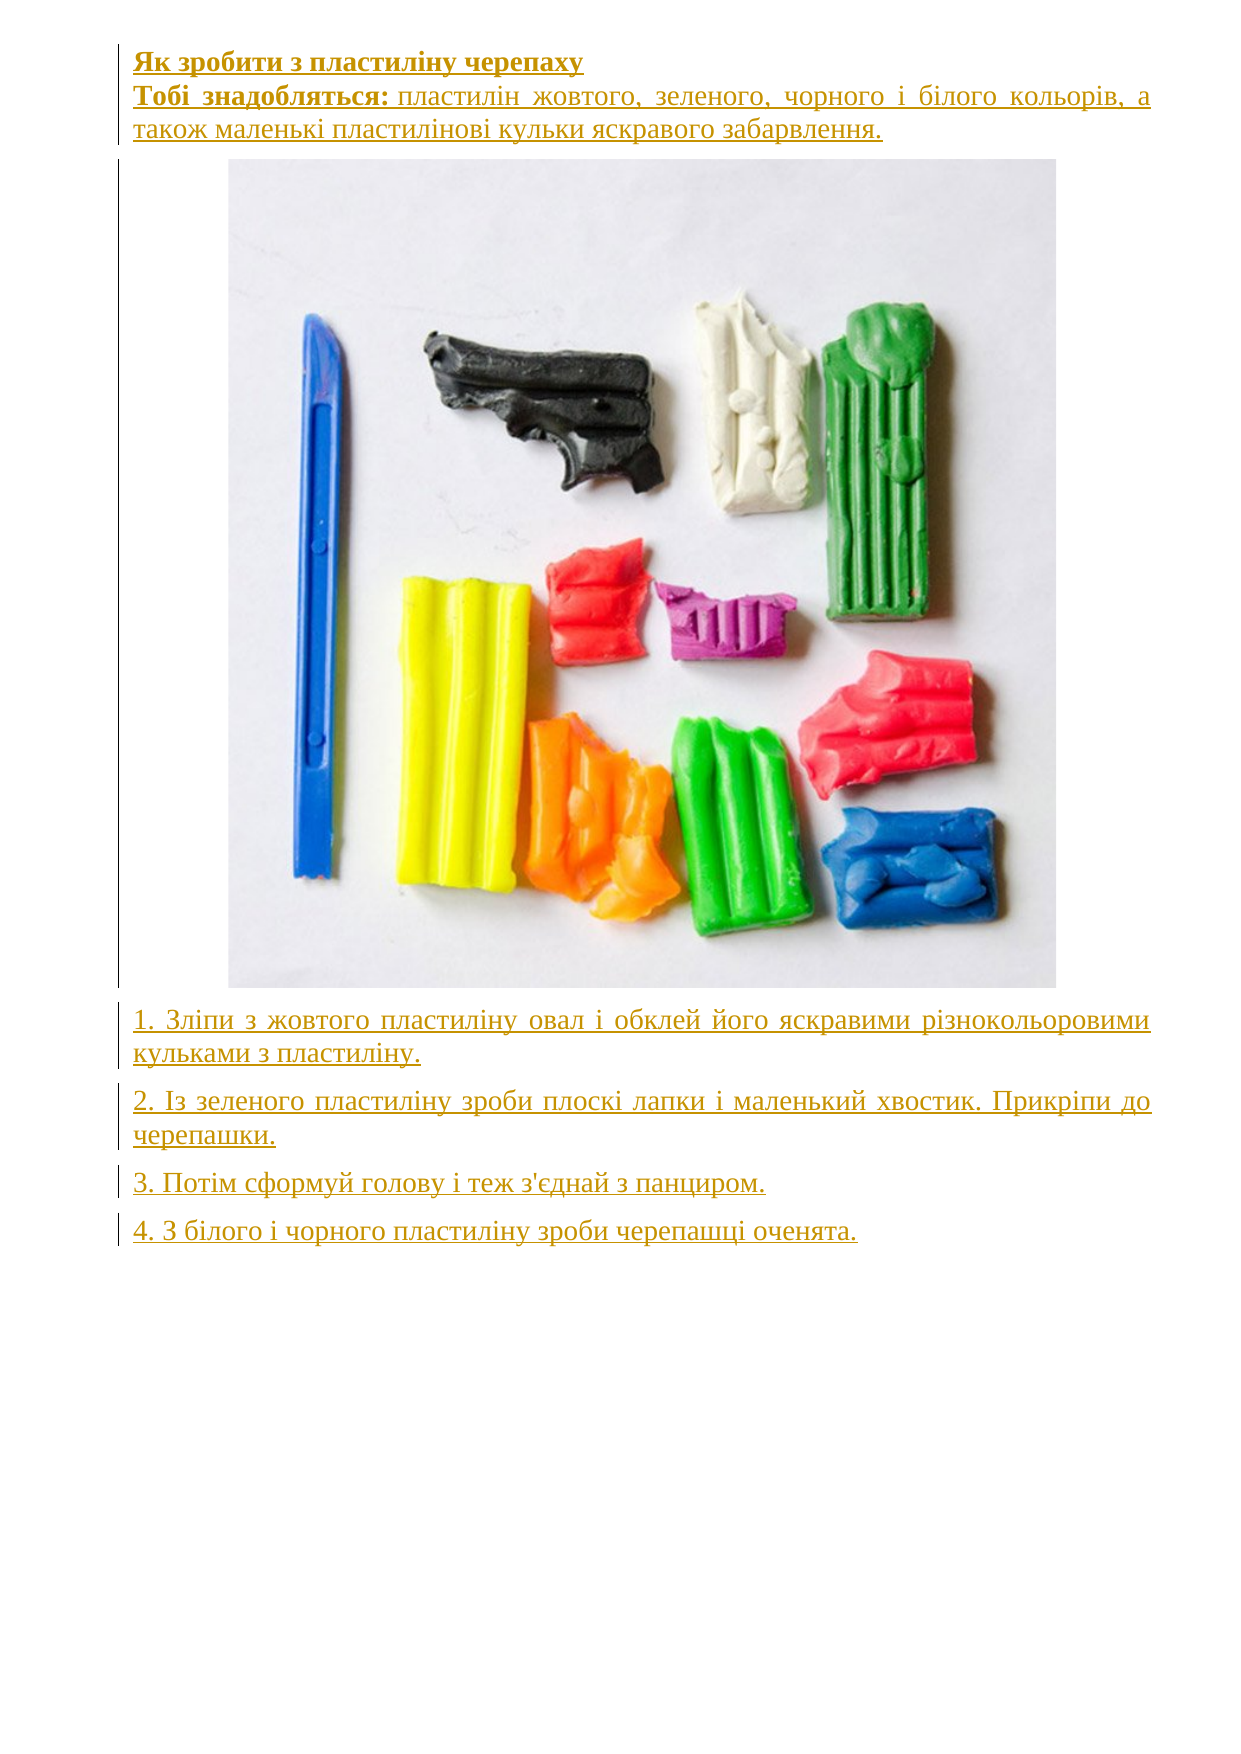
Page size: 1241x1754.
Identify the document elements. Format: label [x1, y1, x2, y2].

picture [228, 159, 1057, 988]
